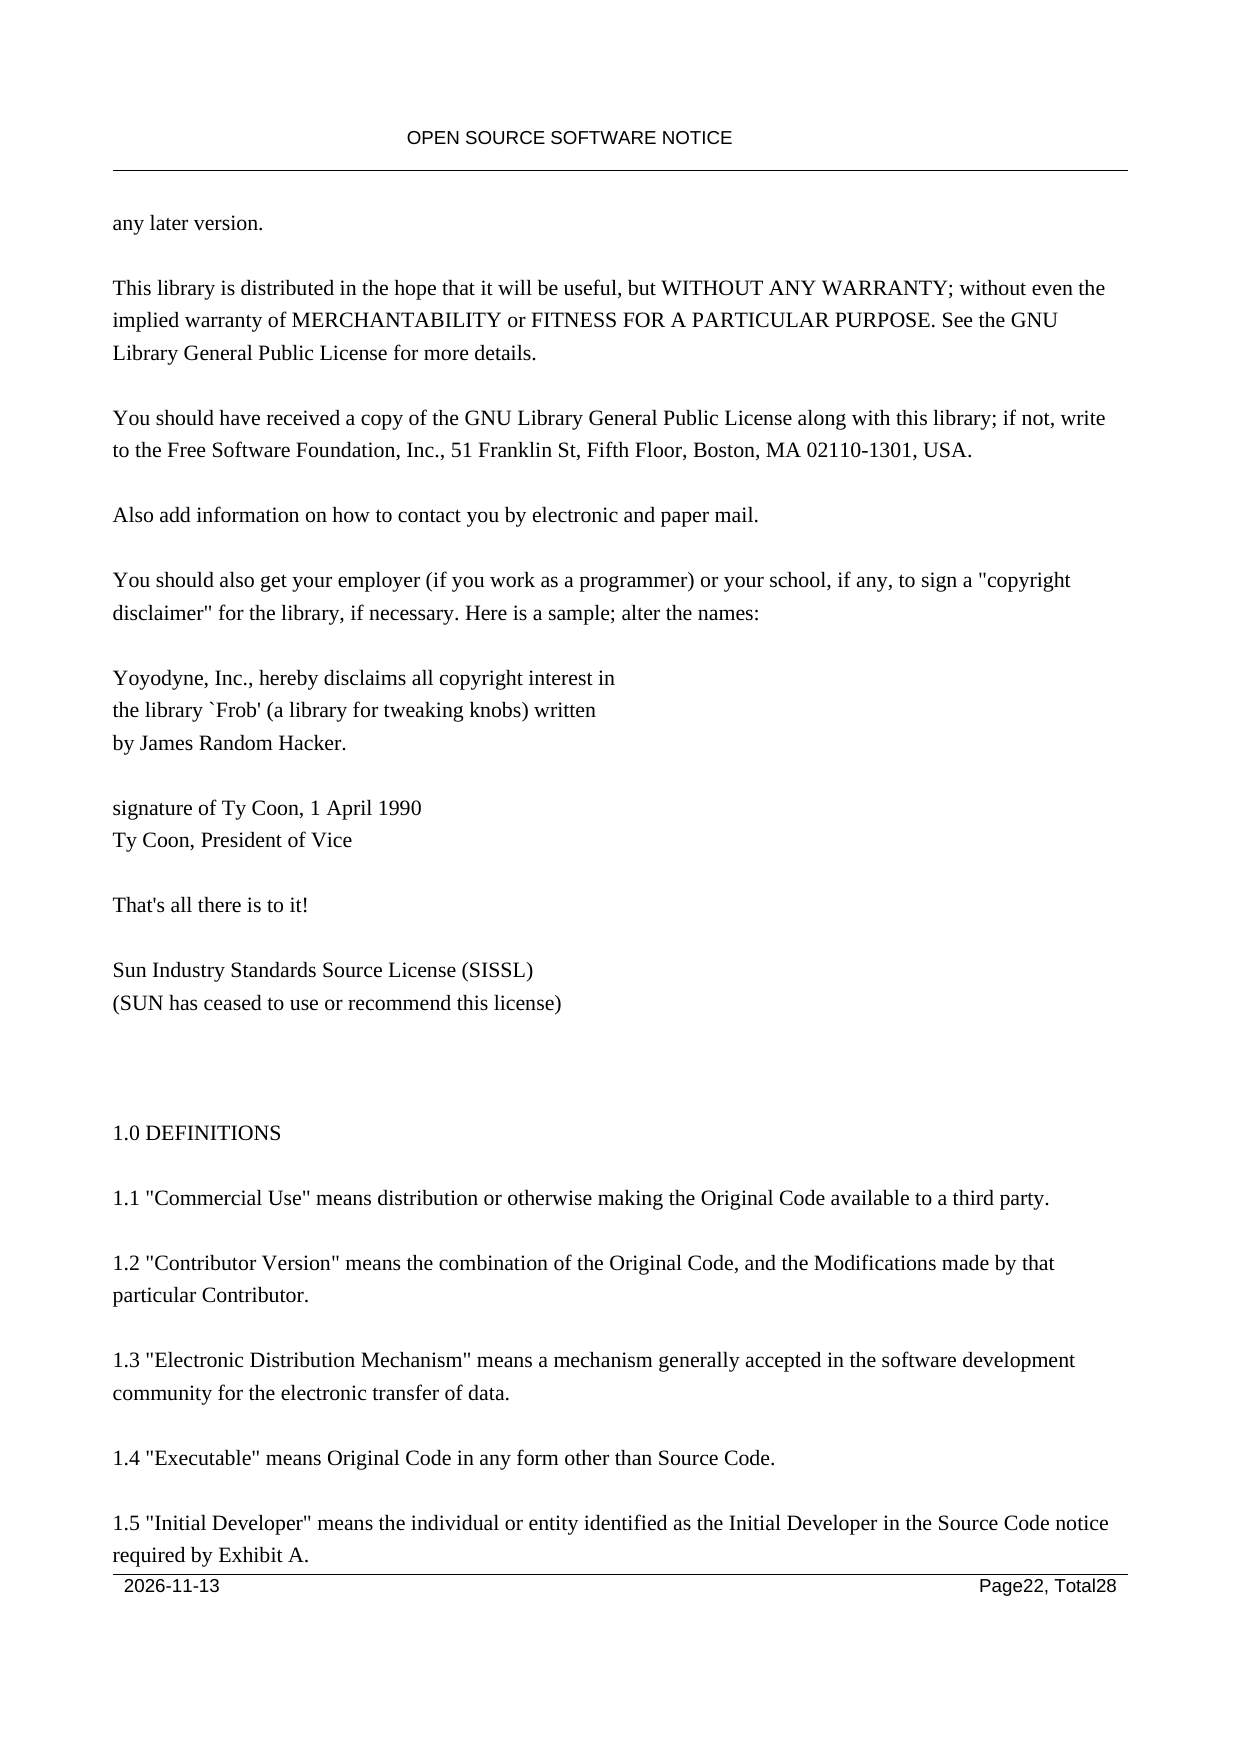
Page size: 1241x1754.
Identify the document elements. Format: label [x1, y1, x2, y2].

text [112, 206, 1128, 1571]
